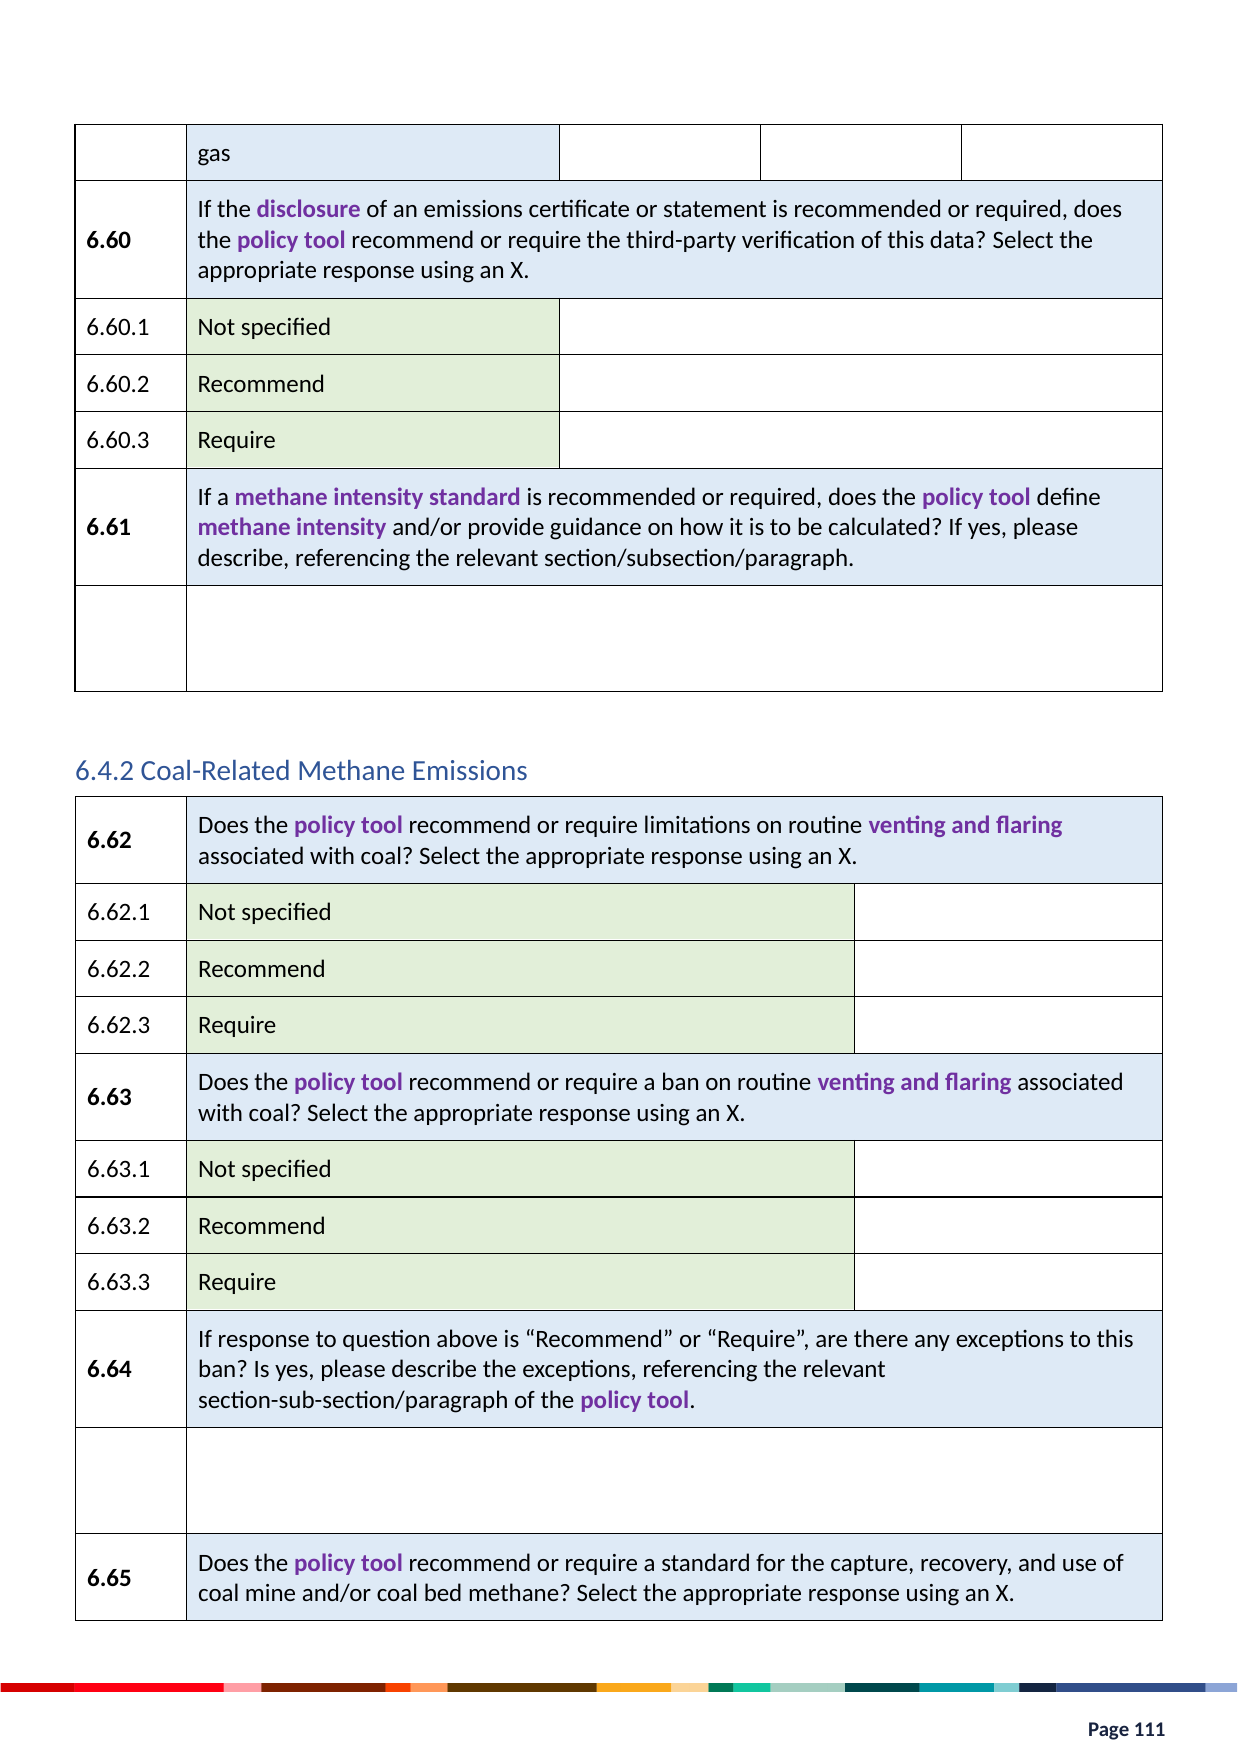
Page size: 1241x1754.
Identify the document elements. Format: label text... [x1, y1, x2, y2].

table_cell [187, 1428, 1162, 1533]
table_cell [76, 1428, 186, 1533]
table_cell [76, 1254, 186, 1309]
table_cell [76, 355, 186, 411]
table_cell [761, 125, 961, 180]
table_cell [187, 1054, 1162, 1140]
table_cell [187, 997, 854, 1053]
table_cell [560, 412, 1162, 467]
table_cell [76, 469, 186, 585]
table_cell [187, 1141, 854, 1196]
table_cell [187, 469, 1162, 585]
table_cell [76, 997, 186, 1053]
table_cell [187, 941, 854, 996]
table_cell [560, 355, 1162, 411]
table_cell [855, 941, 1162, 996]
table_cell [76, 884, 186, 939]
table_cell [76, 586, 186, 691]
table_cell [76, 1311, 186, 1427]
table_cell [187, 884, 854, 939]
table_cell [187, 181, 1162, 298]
subtitle 6.4.2 Coal-Related Methane Emissions [75, 752, 1165, 788]
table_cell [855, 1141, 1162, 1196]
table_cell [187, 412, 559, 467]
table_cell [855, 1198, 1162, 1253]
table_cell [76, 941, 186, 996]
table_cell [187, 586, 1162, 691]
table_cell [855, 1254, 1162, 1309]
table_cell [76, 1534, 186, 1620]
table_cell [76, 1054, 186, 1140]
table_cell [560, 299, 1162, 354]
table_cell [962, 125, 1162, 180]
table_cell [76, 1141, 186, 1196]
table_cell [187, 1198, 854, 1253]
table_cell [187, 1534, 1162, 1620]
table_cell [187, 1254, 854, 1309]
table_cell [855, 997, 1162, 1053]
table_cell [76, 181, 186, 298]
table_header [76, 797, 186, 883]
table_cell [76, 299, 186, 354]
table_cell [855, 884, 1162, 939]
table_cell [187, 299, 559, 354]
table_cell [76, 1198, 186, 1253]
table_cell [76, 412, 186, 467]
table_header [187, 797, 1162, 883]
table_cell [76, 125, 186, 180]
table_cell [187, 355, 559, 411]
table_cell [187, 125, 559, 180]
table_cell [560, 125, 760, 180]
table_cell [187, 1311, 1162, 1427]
picture [0, 1683, 1236, 1692]
